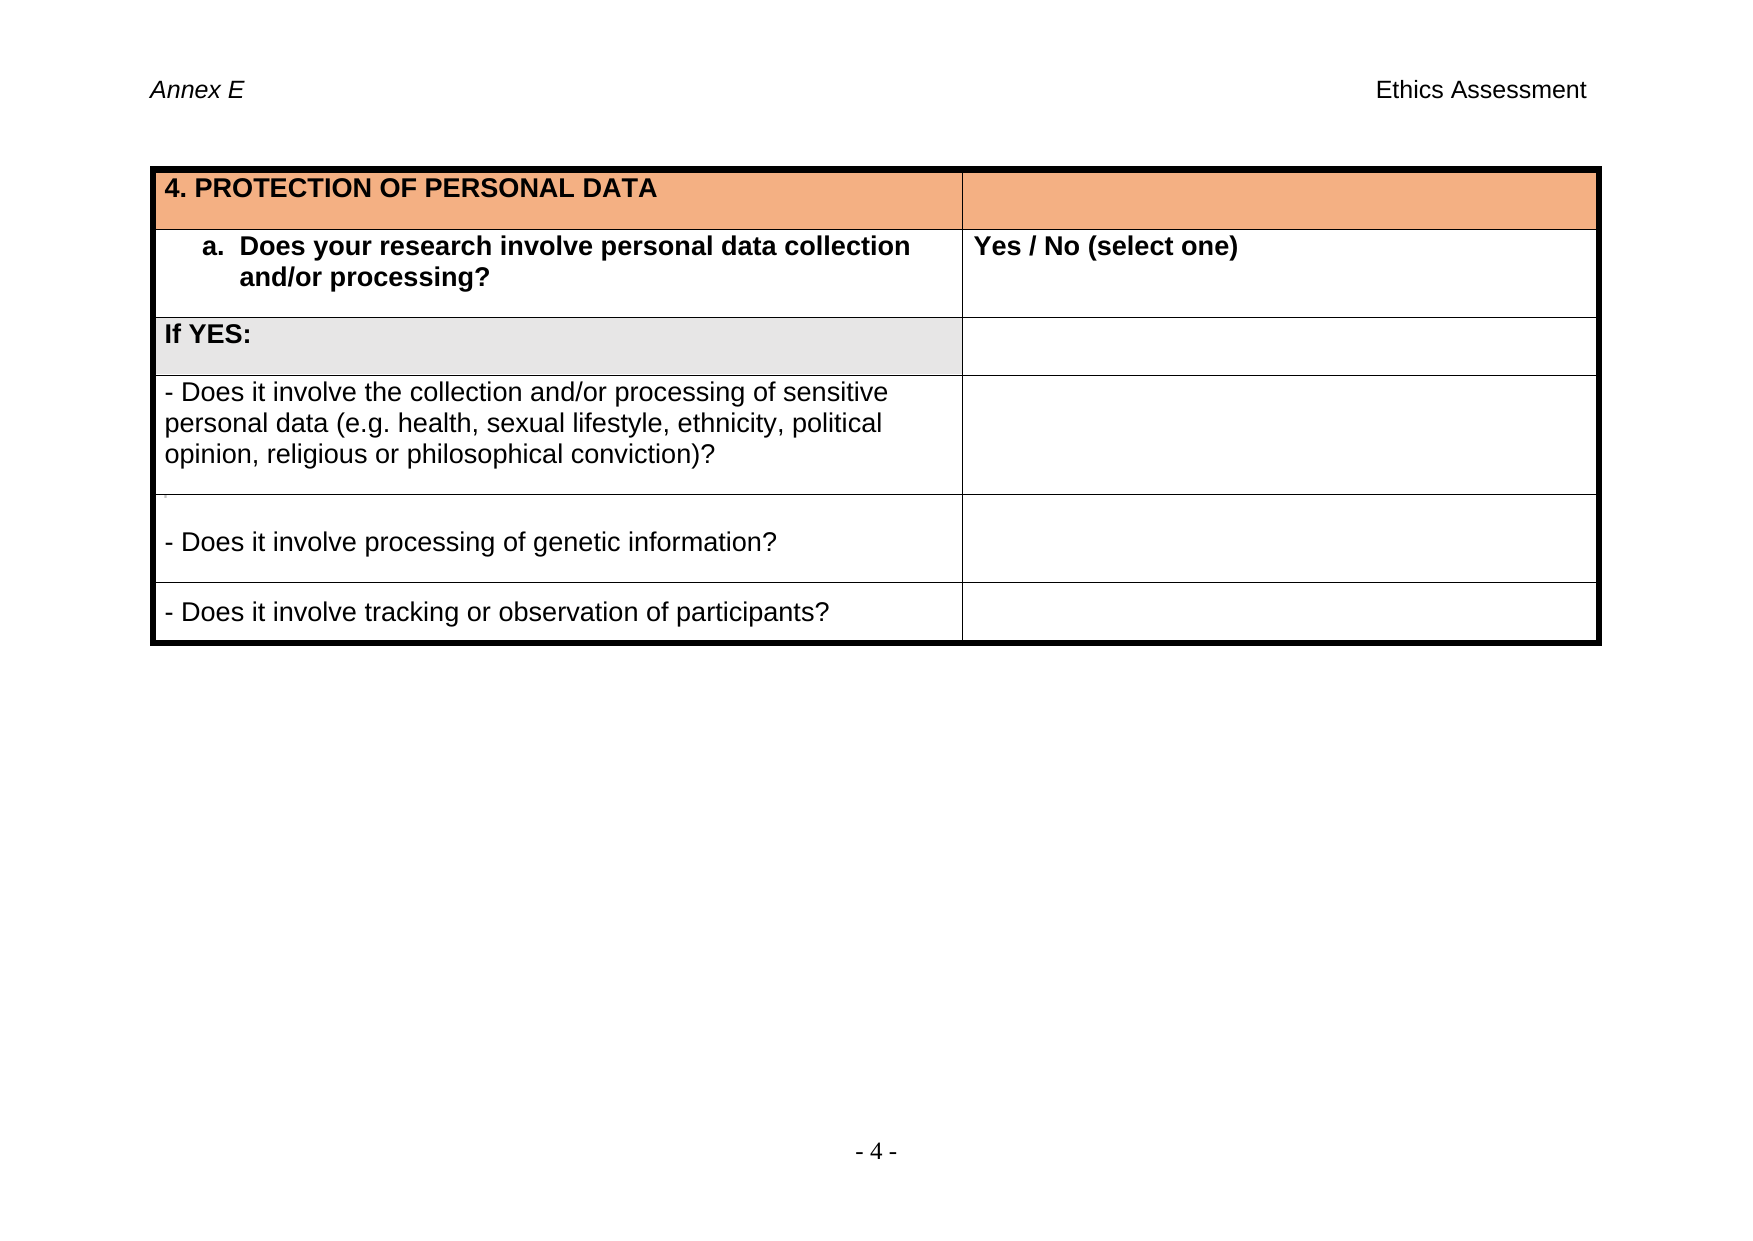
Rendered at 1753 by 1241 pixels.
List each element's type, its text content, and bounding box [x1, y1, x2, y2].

table_cell [963, 583, 1596, 639]
table_cell - Does it involve the collection and/or processing of sensitive personal data (e.g. health, sexual lifestyle, ethnicity, political opinion, religious or philosophical conviction)? [156, 376, 962, 494]
table_cell - Does it involve processing of genetic information? [156, 495, 962, 582]
table_cell - Does it involve tracking or observation of participants? [156, 583, 962, 639]
table_header 4. PROTECTION OF PERSONAL DATA [156, 173, 962, 229]
table_cell Does your research involve personal data collection and/or processing? [156, 230, 962, 317]
table_cell If YES: [156, 318, 962, 374]
table_cell [963, 495, 1596, 582]
table_header [963, 173, 1596, 229]
table_cell [963, 376, 1596, 494]
table_cell Yes / No (select one) [963, 230, 1596, 317]
table_cell [963, 318, 1596, 374]
